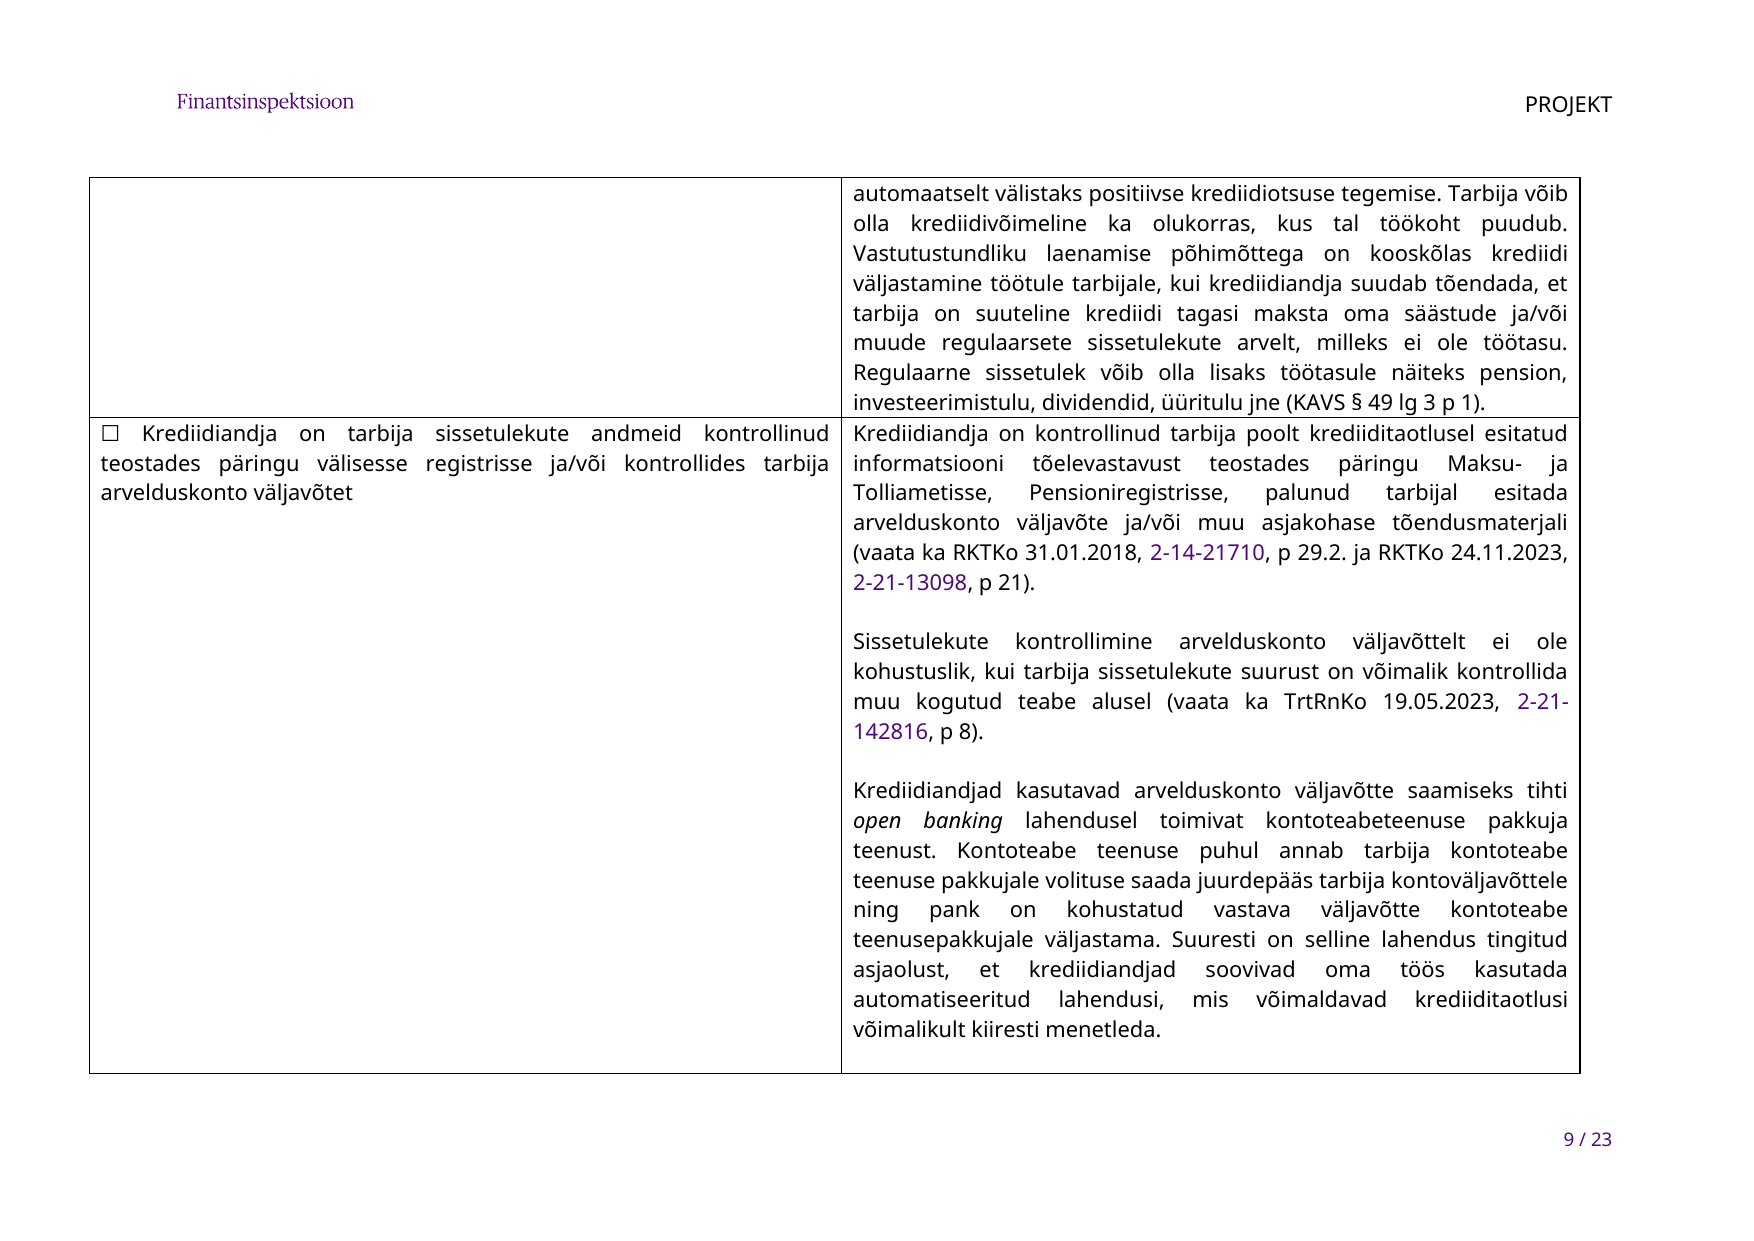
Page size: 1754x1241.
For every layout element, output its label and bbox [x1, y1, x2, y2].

table_cell [842, 178, 1579, 417]
table_cell [90, 418, 841, 1073]
table_cell [90, 178, 841, 417]
table_cell [842, 418, 1579, 1073]
